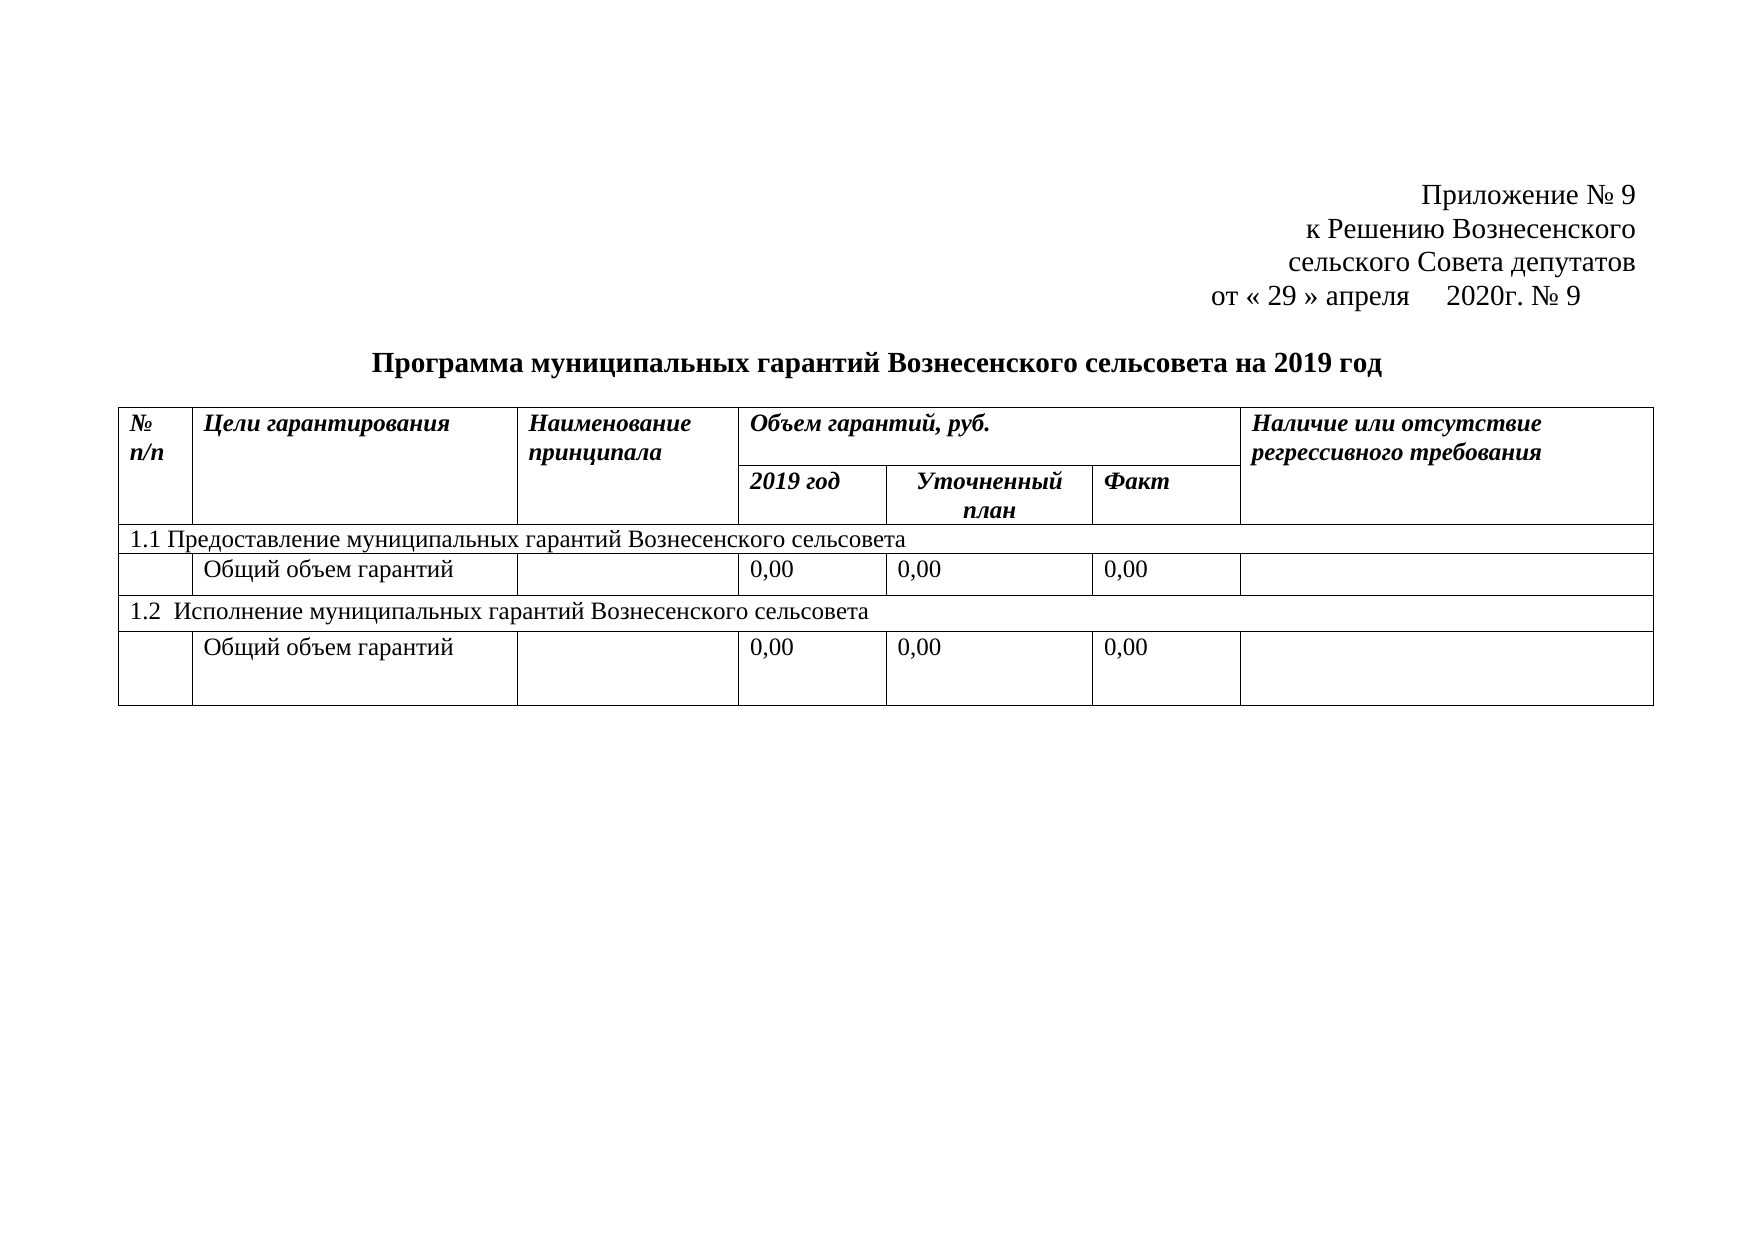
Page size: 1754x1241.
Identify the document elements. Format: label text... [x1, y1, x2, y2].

table_cell [518, 554, 738, 595]
table_cell 1.1 Предоставление муниципальных гарантий Вознесенского сельсовета [119, 525, 1653, 553]
table_cell 0,00 [1093, 554, 1240, 595]
text Приложение № 9 [118, 177, 1636, 211]
table_cell Факт [1093, 466, 1240, 523]
table_cell [1241, 554, 1653, 595]
table_cell [518, 632, 738, 705]
text от « 29 » апреля 2020г. № 9 [1211, 278, 1636, 311]
table_cell 0,00 [739, 632, 886, 705]
table_cell [119, 632, 192, 705]
text сельского Совета депутатов [156, 244, 1636, 278]
table_cell 0,00 [887, 632, 1092, 705]
table_header Цели гарантирования [193, 408, 517, 523]
text Программа муниципальных гарантий Вознесенского сельсовета на 2019 год [118, 345, 1636, 378]
table_cell [119, 554, 192, 595]
table_header № п/п [119, 408, 192, 523]
text к Решению Вознесенского [156, 211, 1636, 244]
table_cell 2019 год [739, 466, 886, 523]
table_cell Уточненный план [887, 466, 1092, 523]
table_cell 0,00 [739, 554, 886, 595]
table_cell Общий объем гарантий [193, 632, 517, 705]
table_header Объем гарантий, руб. [739, 408, 1240, 465]
table_header Наличие или отсутствие регрессивного требования [1241, 408, 1653, 523]
table_header Наименование принципала [518, 408, 738, 523]
table_cell Общий объем гарантий [193, 554, 517, 595]
table_cell 0,00 [1093, 632, 1240, 705]
table_cell 0,00 [887, 554, 1092, 595]
table_cell [1241, 632, 1653, 705]
table_cell 1.2 Исполнение муниципальных гарантий Вознесенского сельсовета [119, 596, 1653, 631]
